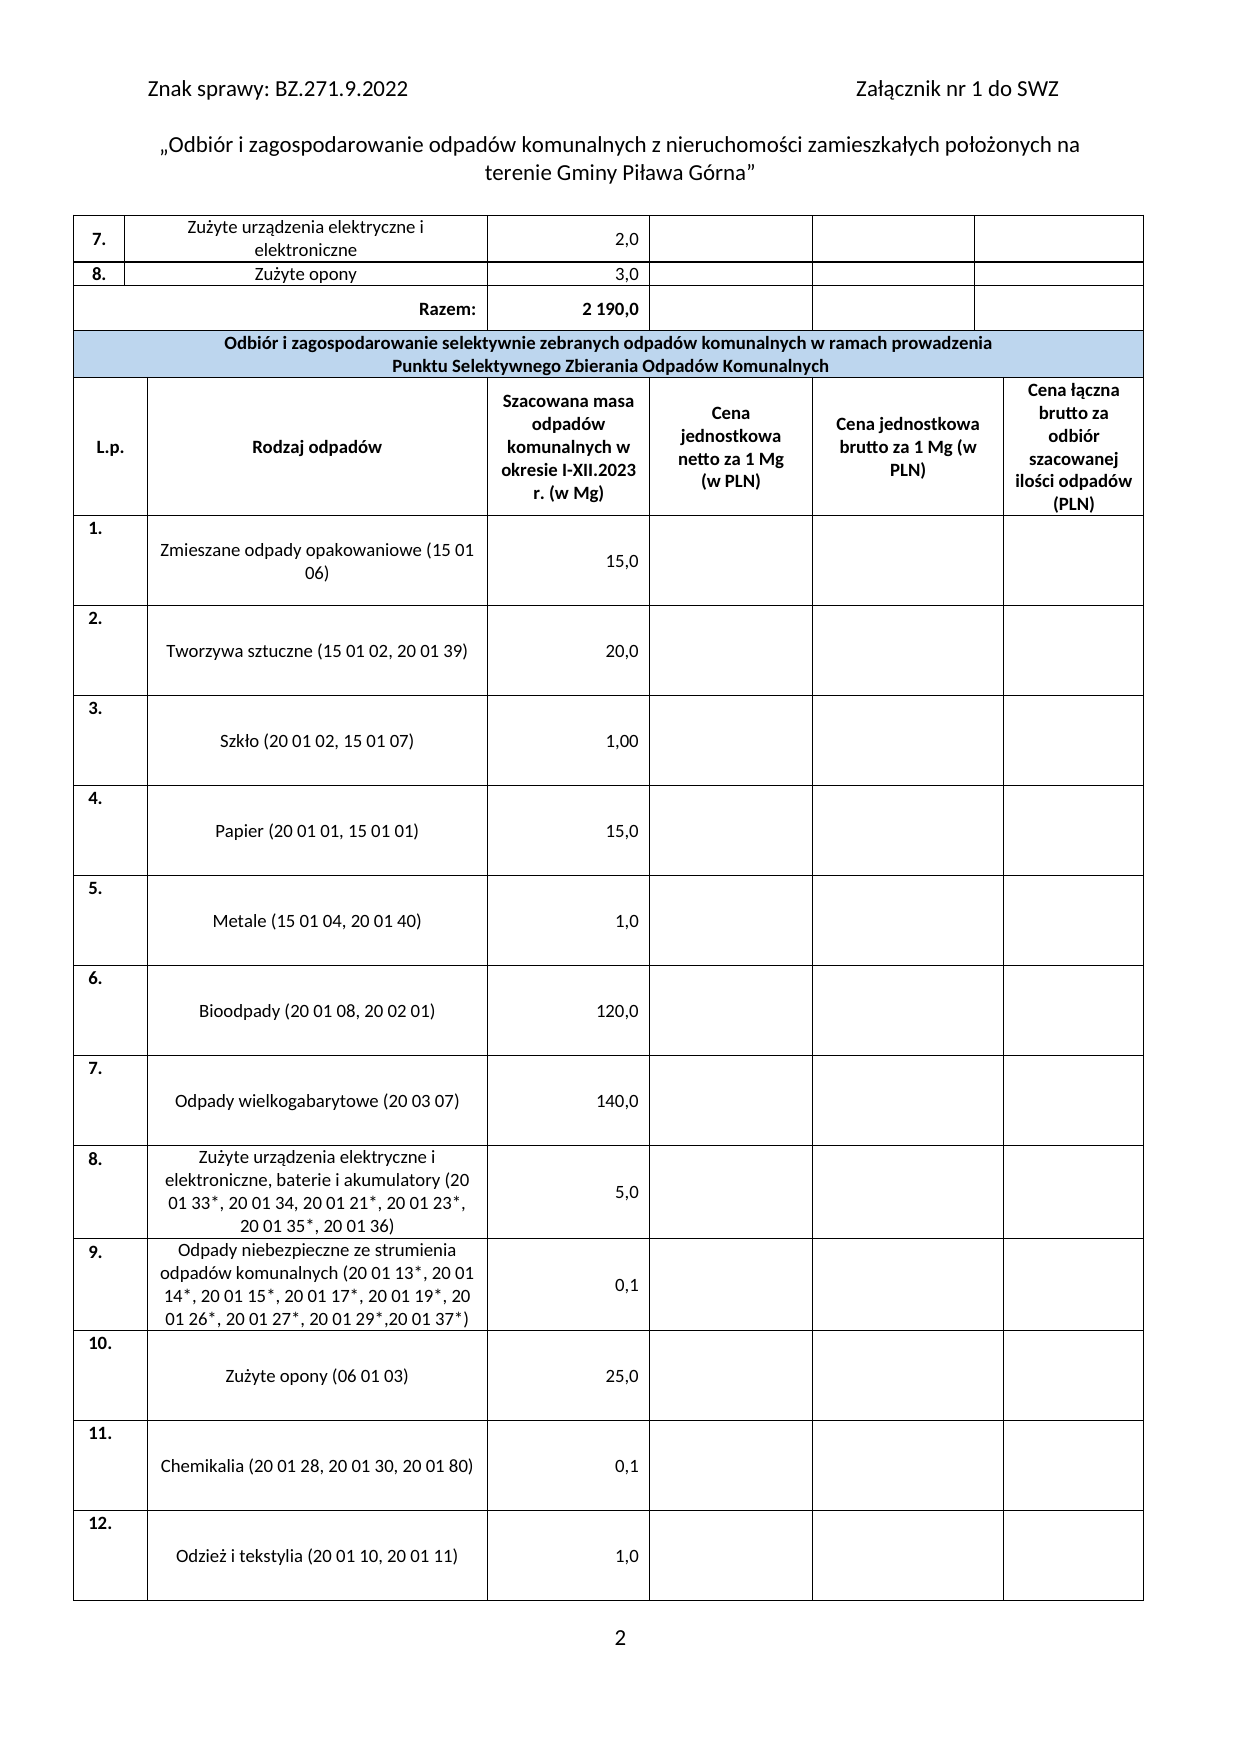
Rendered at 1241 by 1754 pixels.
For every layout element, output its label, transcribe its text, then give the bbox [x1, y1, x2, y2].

table_cell [813, 516, 1003, 605]
table_cell 120,0 [488, 966, 649, 1055]
table_cell [813, 696, 1003, 785]
table_cell 1,0 [488, 1511, 649, 1600]
table_cell [650, 1331, 812, 1420]
table_cell [650, 263, 812, 285]
table_cell 20,0 [488, 606, 649, 695]
table_cell [74, 1239, 147, 1330]
table_cell [650, 1511, 812, 1600]
table_cell [1004, 1511, 1143, 1600]
table_cell Zmieszane odpady opakowaniowe (15 01 06) [148, 516, 487, 605]
table_cell [813, 286, 974, 330]
table_cell [1004, 876, 1143, 965]
table_cell [813, 1331, 1003, 1420]
table_cell [813, 1056, 1003, 1145]
table_cell [650, 1421, 812, 1510]
table_cell [650, 1146, 812, 1237]
table_cell Zużyte urządzenia elektryczne i elektroniczne, baterie i akumulatory (20 01 33*, 20 01 34, 20 01 21*, 20 01 23*, 20 01 35*, 20 01 36) [148, 1146, 487, 1237]
table_cell [74, 966, 147, 1055]
table_cell [1004, 1056, 1143, 1145]
table_cell 3,0 [488, 263, 649, 285]
table_cell [1004, 966, 1143, 1055]
table_cell [650, 286, 812, 330]
table_cell [1004, 1421, 1143, 1510]
table_cell [813, 876, 1003, 965]
table_cell [813, 606, 1003, 695]
table_cell [74, 516, 147, 605]
table_cell [650, 786, 812, 875]
table_cell Zużyte urządzenia elektryczne i elektroniczne [125, 216, 487, 261]
table_cell [813, 966, 1003, 1055]
table_cell [813, 1239, 1003, 1330]
table_cell [1004, 696, 1143, 785]
table_cell 140,0 [488, 1056, 649, 1145]
table_cell [813, 786, 1003, 875]
table_cell Zużyte opony [125, 263, 487, 285]
table_cell [813, 1146, 1003, 1237]
table_cell Bioodpady (20 01 08, 20 02 01) [148, 966, 487, 1055]
table_cell 1,00 [488, 696, 649, 785]
table_cell 0,1 [488, 1421, 649, 1510]
table_cell Odbiór i zagospodarowanie selektywnie zebranych odpadów komunalnych w ramach prowadzenia Punktu Selektywnego Zbierania Odpadów Komunalnych [74, 331, 1143, 377]
table_cell [74, 1146, 147, 1237]
table_cell [1004, 606, 1143, 695]
table_cell Razem: [74, 286, 487, 330]
table_cell [975, 216, 1143, 261]
table_cell 1,0 [488, 876, 649, 965]
table_cell [1004, 786, 1143, 875]
table_cell Rodzaj odpadów [148, 378, 487, 515]
table_cell Cena łączna brutto za odbiór szacowanej ilości odpadów (PLN) [1004, 378, 1143, 515]
table_cell 25,0 [488, 1331, 649, 1420]
table_cell 15,0 [488, 516, 649, 605]
table_cell [813, 216, 974, 261]
table_cell [650, 696, 812, 785]
table_cell Chemikalia (20 01 28, 20 01 30, 20 01 80) [148, 1421, 487, 1510]
table_cell Tworzywa sztuczne (15 01 02, 20 01 39) [148, 606, 487, 695]
table_cell [74, 1056, 147, 1145]
table_cell [975, 263, 1143, 285]
table_cell Odpady niebezpieczne ze strumienia odpadów komunalnych (20 01 13*, 20 01 14*, 20 01 15*, 20 01 17*, 20 01 19*, 20 01 26*, 20 01 27*, 20 01 29*,20 01 37*) [148, 1239, 487, 1330]
table_cell 8. [74, 263, 124, 285]
table_cell [74, 876, 147, 965]
table_cell [74, 606, 147, 695]
table_cell Metale (15 01 04, 20 01 40) [148, 876, 487, 965]
table_cell 7. [74, 216, 124, 261]
table_cell Cena jednostkowa brutto za 1 Mg (w PLN) [813, 378, 1003, 515]
table_cell Odzież i tekstylia (20 01 10, 20 01 11) [148, 1511, 487, 1600]
table_cell [74, 696, 147, 785]
table_cell [650, 216, 812, 261]
table_cell [74, 786, 147, 875]
table_cell 2,0 [488, 216, 649, 261]
table_cell [74, 1511, 147, 1600]
table_cell 15,0 [488, 786, 649, 875]
table_cell [74, 1331, 147, 1420]
table_cell [813, 263, 974, 285]
table_cell 2 190,0 [488, 286, 649, 330]
table_cell [650, 966, 812, 1055]
table_cell [1004, 516, 1143, 605]
table_cell [650, 606, 812, 695]
table_cell [650, 516, 812, 605]
table_cell Papier (20 01 01, 15 01 01) [148, 786, 487, 875]
table_cell [74, 1421, 147, 1510]
table_cell Odpady wielkogabarytowe (20 03 07) [148, 1056, 487, 1145]
table_cell [1004, 1146, 1143, 1237]
table_cell Zużyte opony (06 01 03) [148, 1331, 487, 1420]
table_cell 5,0 [488, 1146, 649, 1237]
table_cell [975, 286, 1143, 330]
table_cell Cena jednostkowa netto za 1 Mg (w PLN) [650, 378, 812, 515]
table_cell [1004, 1239, 1143, 1330]
table_cell [813, 1421, 1003, 1510]
table_cell [650, 876, 812, 965]
table_cell [650, 1239, 812, 1330]
table_cell Szkło (20 01 02, 15 01 07) [148, 696, 487, 785]
table_cell 0,1 [488, 1239, 649, 1330]
table_cell [1004, 1331, 1143, 1420]
table_cell [813, 1511, 1003, 1600]
table_cell L.p. [74, 378, 147, 515]
table_cell [650, 1056, 812, 1145]
table_cell Szacowana masa odpadów komunalnych w okresie I-XII.2023 r. (w Mg) [488, 378, 649, 515]
